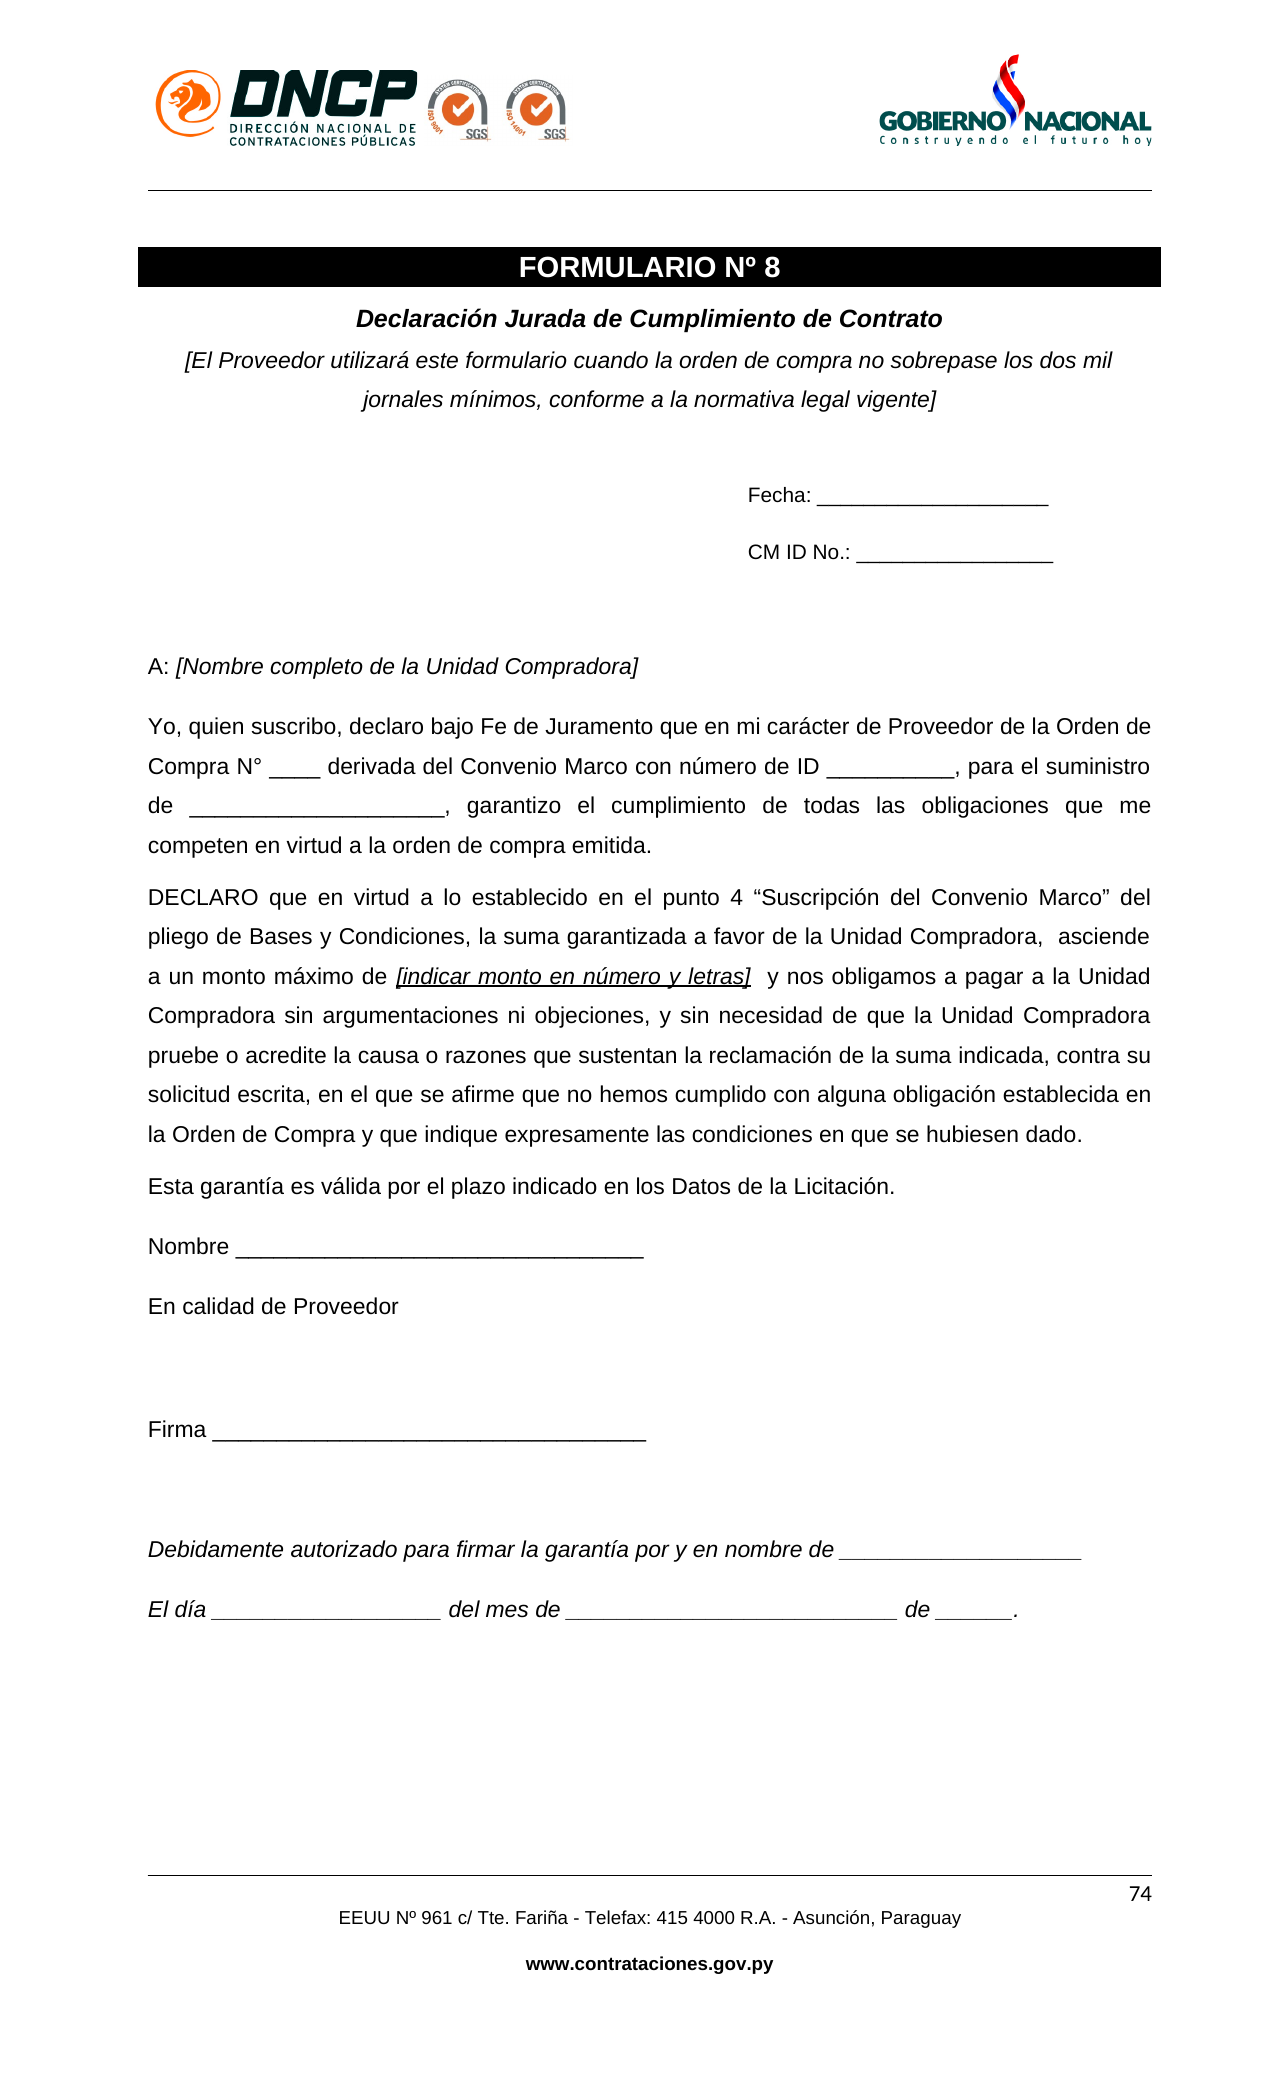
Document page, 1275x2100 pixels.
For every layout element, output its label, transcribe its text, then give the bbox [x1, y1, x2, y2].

text Firma __________________________________ [148, 1416, 1152, 1442]
text Declaración Jurada de Cumplimiento de Contrato [148, 304, 1152, 333]
text El día __________________ del mes de __________________________ de ______. [148, 1596, 1152, 1623]
picture [423, 75, 573, 146]
text Debidamente autorizado para firmar la garantía por y en nombre de ___________________ [148, 1536, 1152, 1562]
text Yo, quien suscribo, declaro bajo Fe de Juramento que en mi carácter de Proveedor de la Orden de Compra N° ____ derivada del Convenio Marco con número de ID __________, para el suministro de ____________________, garantizo el cumplimiento de todas las obligaciones que me competen en virtud a la orden de compra emitida. [148, 713, 1152, 858]
text A: [Nombre completo de la Unidad Compradora] [148, 653, 1152, 679]
text FORMULARIO Nº 8 [139, 248, 1160, 286]
picture [879, 54, 1152, 146]
text Nombre ________________________________ [148, 1233, 1152, 1259]
text [El Proveedor utilizará este formulario cuando la orden de compra no sobrepase los dos mil jornales mínimos, conforme a la normativa legal vigente] [148, 347, 1152, 413]
text DECLARO que en virtud a lo establecido en el punto 4 “Suscripción del Convenio Marco” del pliego de Bases y Condiciones, la suma garantizada a favor de la Unidad Compradora, asciende a un monto máximo de [indicar monto en número y letras] y nos obligamos a pagar a la Unidad Compradora sin argumentaciones ni objeciones, y sin necesidad de que la Unidad Compradora pruebe o acredite la causa o razones que sustentan la reclamación de la suma indicada, contra su solicitud escrita, en el que se afirme que no hemos cumplido con alguna obligación establecida en la Orden de Compra y que indique expresamente las condiciones en que se hubiesen dado. [148, 884, 1152, 1147]
text En calidad de Proveedor [148, 1293, 1152, 1319]
text CM ID No.: _________________ [748, 539, 1152, 563]
text Esta garantía es válida por el plazo indicado en los Datos de la Licitación. [148, 1173, 1152, 1199]
picture [155, 70, 418, 146]
text Fecha: ____________________ [673, 483, 1152, 507]
